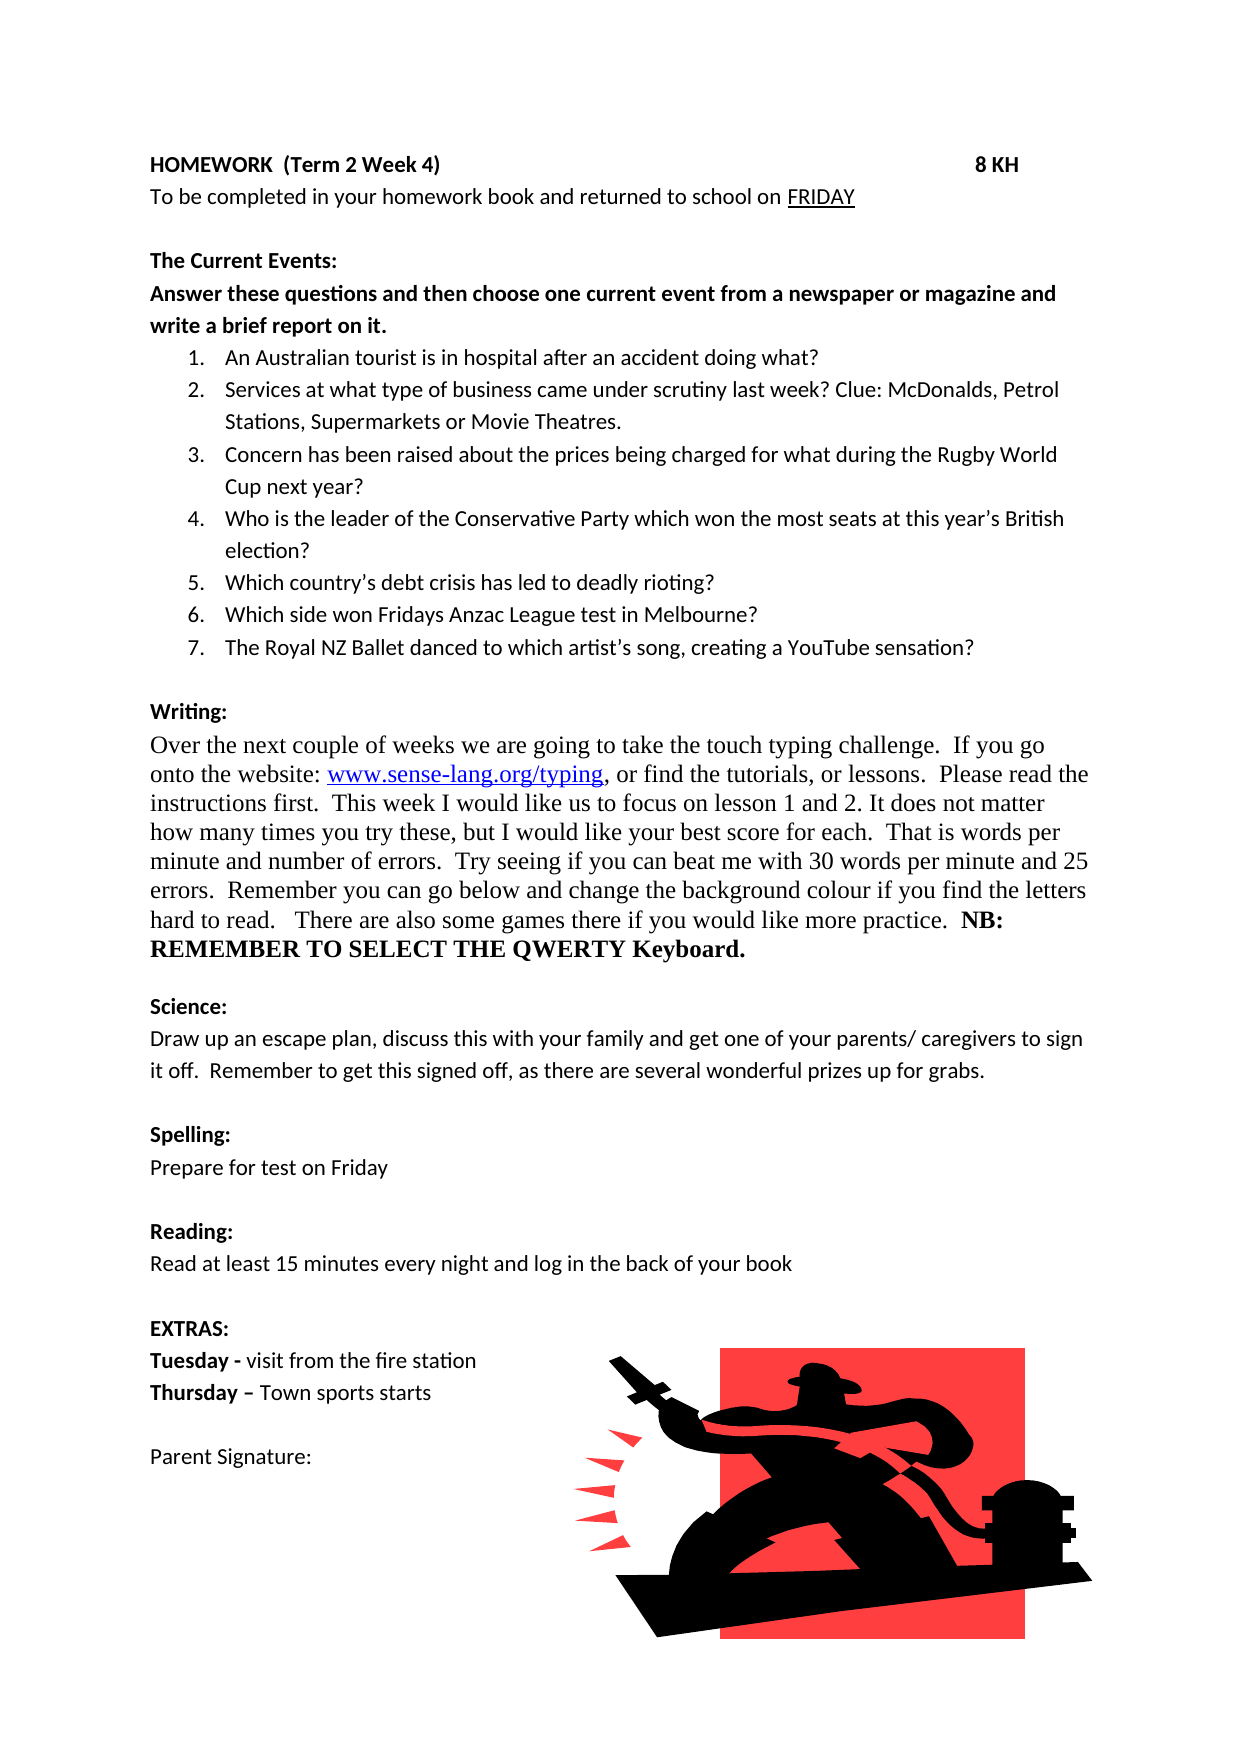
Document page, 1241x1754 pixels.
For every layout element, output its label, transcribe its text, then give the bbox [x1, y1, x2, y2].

text HOMEWORK (Term 2 Week 4) 8 KH [150, 150, 1090, 178]
text Draw up an escape plan, discuss this with your family and get one of your parents/ caregivers to sign it off. Remember to get this signed off, as there are several wonderful prizes up for grabs. [150, 1024, 1090, 1084]
text To be completed in your homework book and returned to school on FRIDAY [150, 182, 1090, 210]
list Who is the leader of the Conservative Party which won the most seats at this year’s British election? [187, 504, 1090, 564]
text Answer these questions and then choose one current event from a newspaper or magazine and write a brief report on it. [150, 279, 1090, 339]
list Services at what type of business came under scrutiny last week? Clue: McDonalds, Petrol Stations, Supermarkets or Movie Theatres. [187, 375, 1090, 436]
text Tuesday - visit from the fire station [150, 1346, 1090, 1374]
list Which side won Fridays Anzac League test in Melbourne? [187, 601, 1090, 629]
list An Australian tourist is in hospital after an accident doing what? [187, 343, 1090, 371]
text Parent Signature: [150, 1442, 1090, 1471]
text Over the next couple of weeks we are going to take the touch typing challenge. If you go onto the website: www.sense-lang.org/typing, or find the tutorials, or lessons. Please read the instructions first. This week I would like us to focus on lesson 1 and 2. It does not matter how many times you try these, but I would like your best score for each. That is words per minute and number of errors. Try seeing if you can beat me with 30 words per minute and 25 errors. Remember you can go below and change the background colour if you find the letters hard to read. There are also some games there if you would like more practice. NB: REMEMBER TO SELECT THE QWERTY Keyboard. [150, 729, 1090, 963]
text Prepare for test on Friday [150, 1153, 1090, 1181]
list Concern has been raised about the prices being charged for what during the Rugby World Cup next year? [187, 440, 1090, 500]
list The Royal NZ Ballet danced to which artist’s song, creating a YouTube sensation? [187, 633, 1090, 661]
text Thursday – Town sports starts [150, 1378, 1090, 1406]
text Science: [150, 992, 1090, 1020]
text Read at least 15 minutes every night and log in the back of your book [150, 1249, 1090, 1277]
text The Current Events: [150, 247, 1090, 274]
text Writing: [150, 697, 1090, 725]
text Reading: [150, 1217, 1090, 1245]
text EXTRAS: [150, 1314, 1090, 1342]
list Which country’s debt crisis has led to deadly rioting? [187, 568, 1090, 596]
text Spelling: [150, 1121, 1090, 1149]
